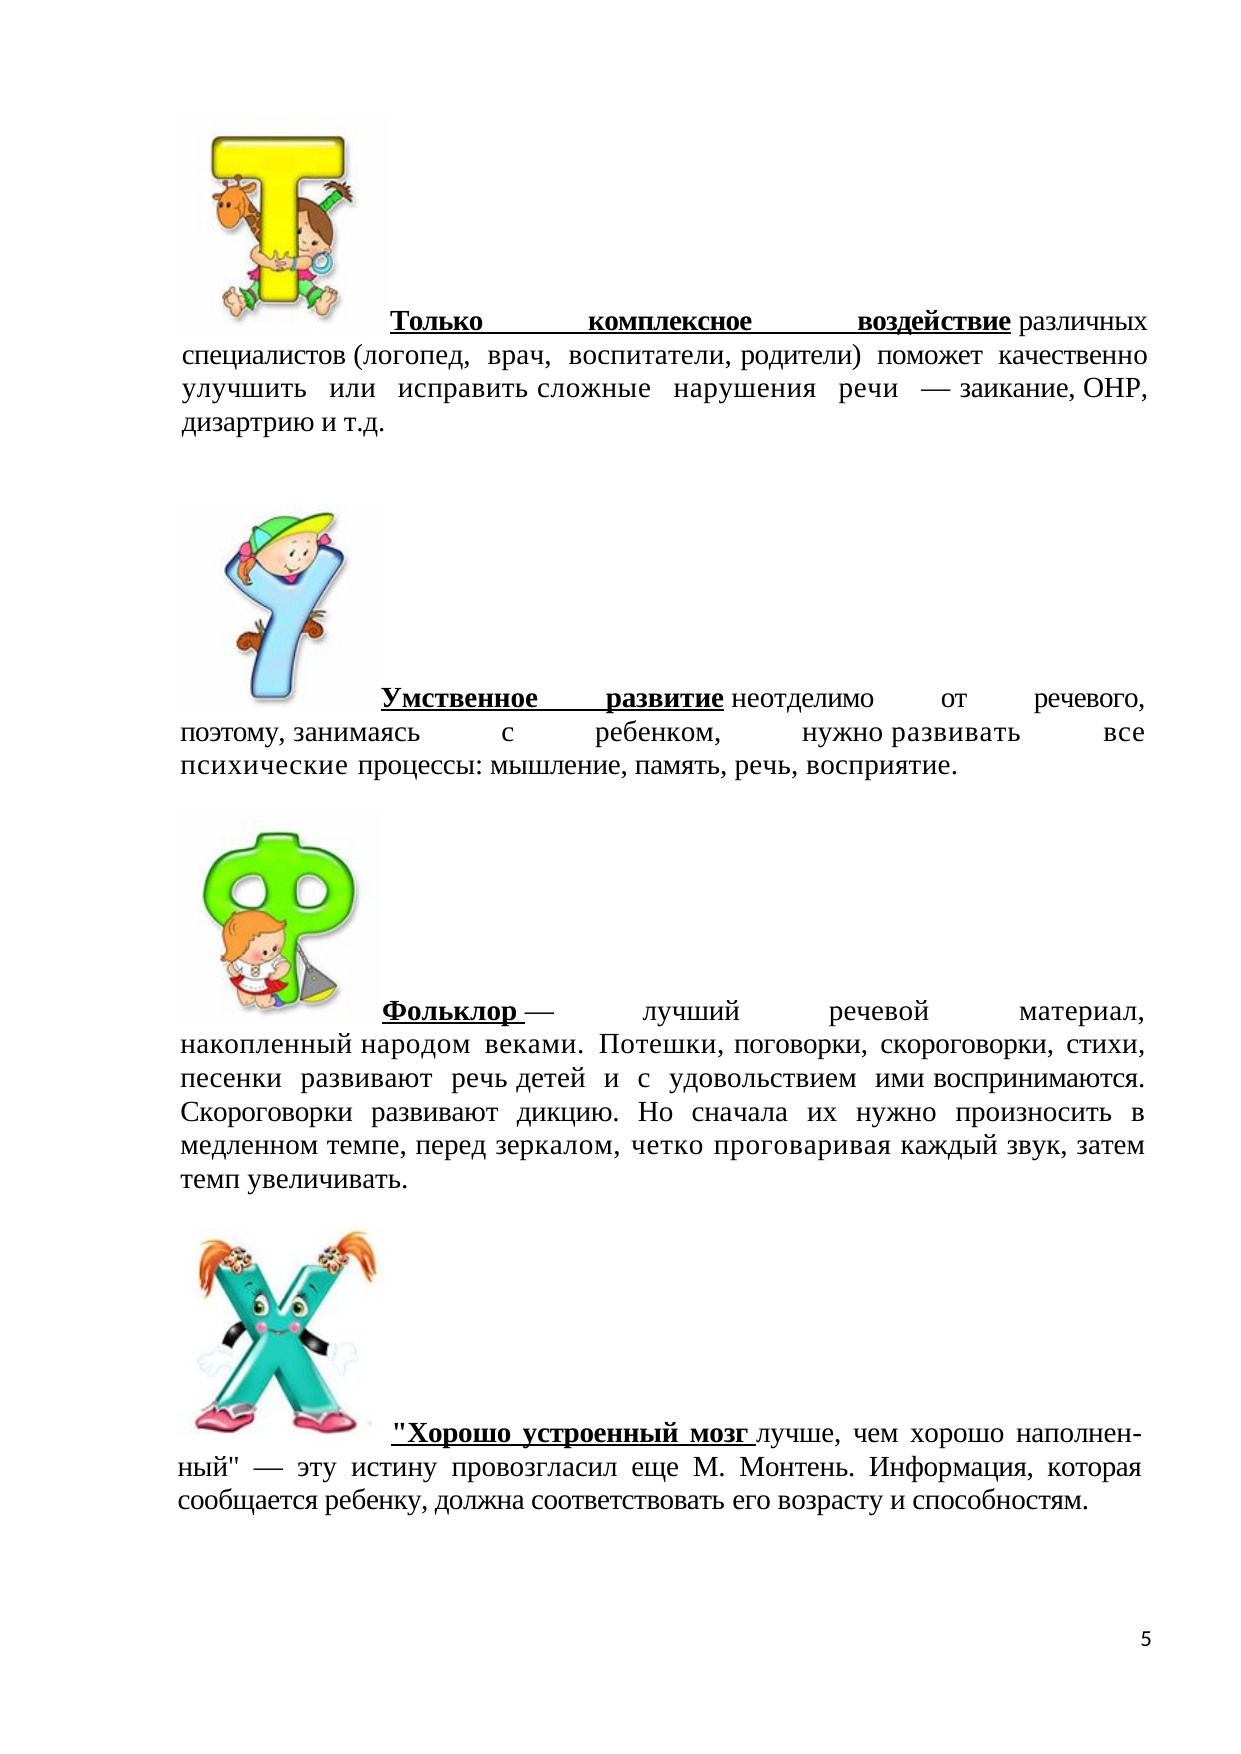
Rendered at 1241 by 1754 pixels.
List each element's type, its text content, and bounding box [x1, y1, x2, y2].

text Фольклор — лучший речевой материал, накопленный народом веками. Потешки, поговорки, скороговорки, стихи, песенки развивают речь детей и с удовольствием ими воспринимаются. Скороговорки развивают дикцию. Но сначала их нужно произносить в медленном темпе, перед зеркалом, четко проговаривая каждый звук, затем темп увеличивать. [177, 816, 1145, 1194]
picture [177, 815, 382, 1021]
text Умственное развитие неотделимо от речевого, поэтому, занимаясь с ребенком, нужно развивать все психические процессы: мышление, память, речь, восприятие. [177, 504, 1145, 781]
picture [177, 1228, 392, 1443]
text Только комплексное воздействие различных специалистов (логопед, врач, воспитатели, родители) поможет качественно улучшить или исправить сложные нарушения речи — заикание, ОНР, дизартрию и т.д. [177, 118, 1148, 437]
picture [177, 504, 381, 708]
picture [177, 118, 390, 331]
text "Хорошо устроенный мозг лучше, чем хорошо наполненный" — эту истину провозгласил еще М. Монтень. Информация, которая сообщается ребенку, должна соответствовать его возрасту и способностям. [177, 1228, 1142, 1516]
